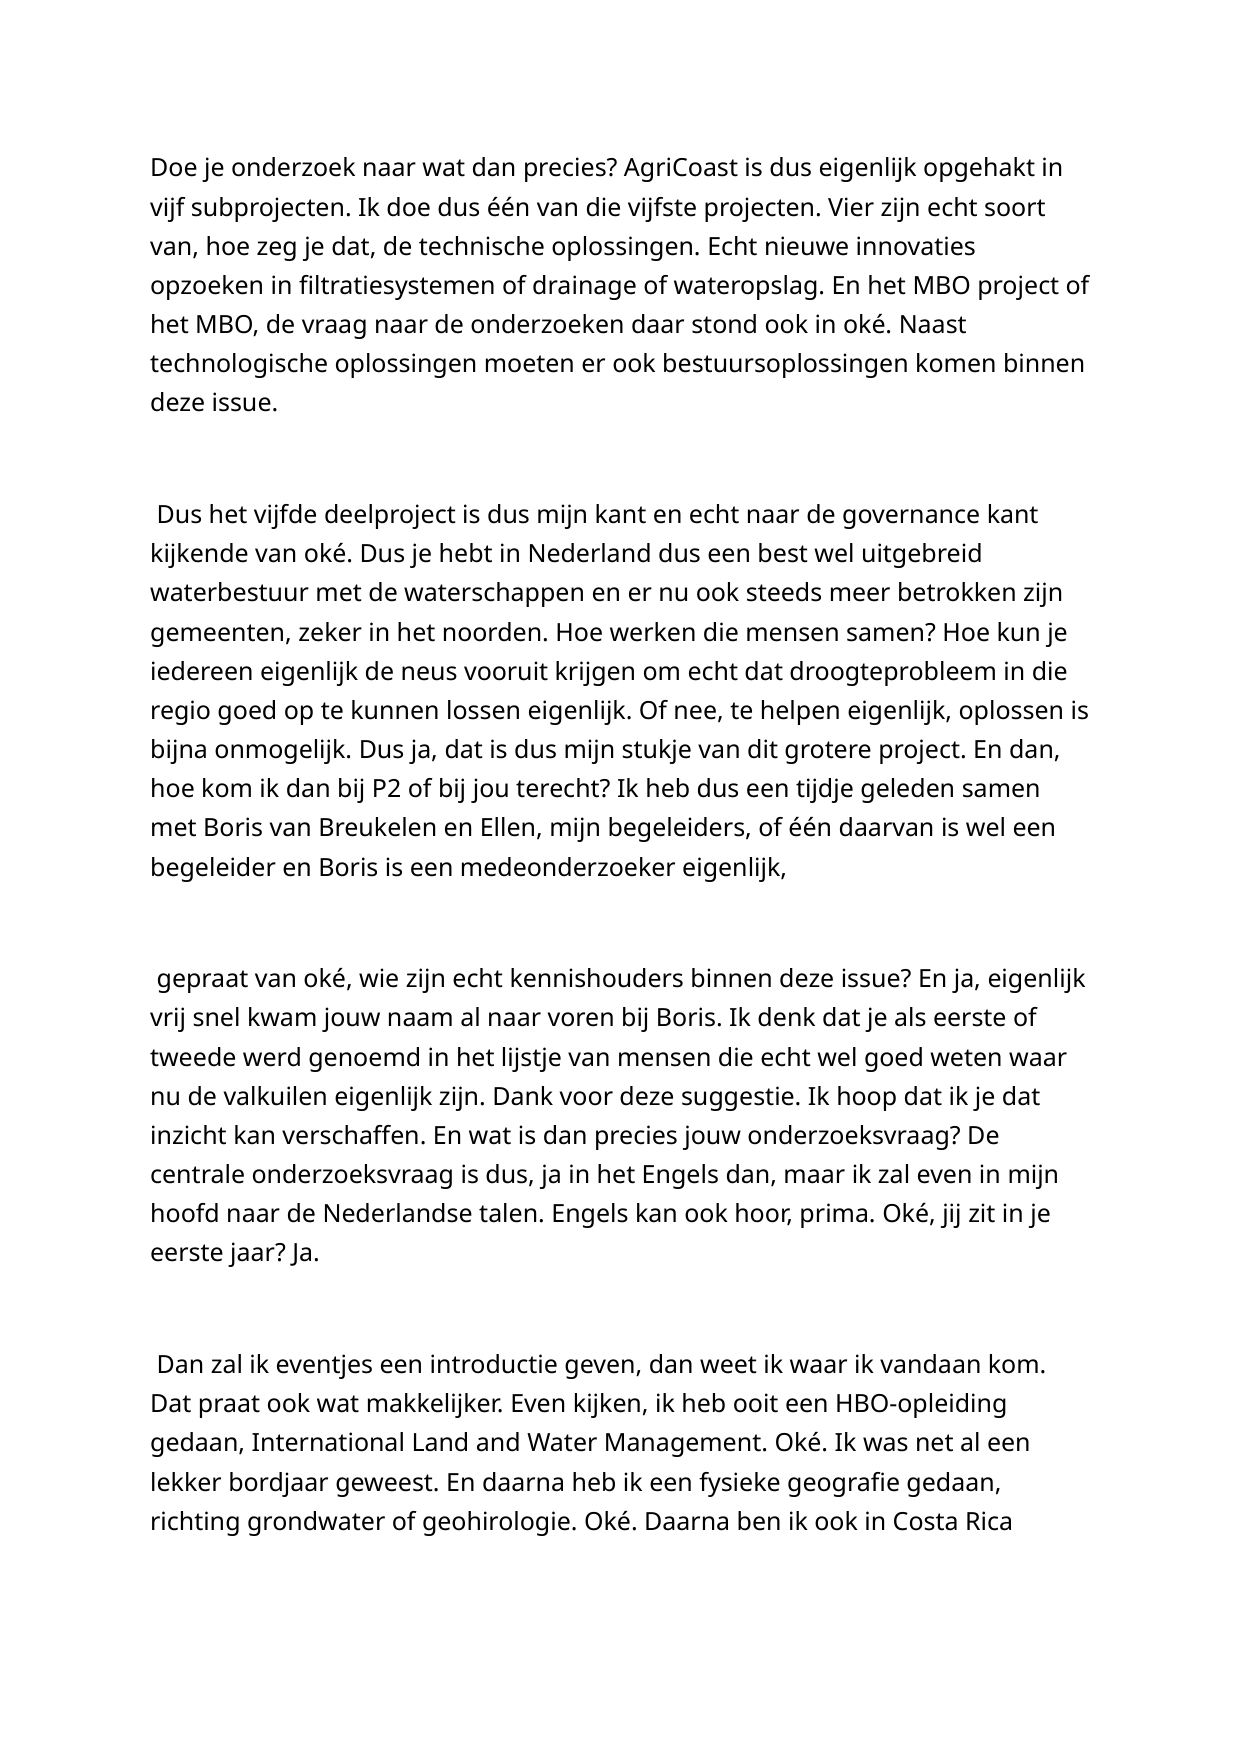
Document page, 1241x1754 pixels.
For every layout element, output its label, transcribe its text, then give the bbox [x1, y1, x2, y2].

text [150, 150, 1090, 419]
text gepraat van oké, wie zijn echt kennishouders binnen deze issue? En ja, eigenlijk vrij snel kwam jouw naam al naar voren bij Boris. Ik denk dat je als eerste of tweede werd genoemd in het lijstje van mensen die echt wel goed weten waar nu de valkuilen eigenlijk zijn. Dank voor deze suggestie. Ik hoop dat ik je dat inzicht kan verschaffen. En wat is dan precies jouw onderzoeksvraag? De centrale onderzoeksvraag is dus, ja in het Engels dan, maar ik zal even in mijn hoofd naar de Nederlandse talen. Engels kan ook hoor, prima. Oké, jij zit in je eerste jaar? Ja. [150, 961, 1090, 1269]
text Dus het vijfde deelproject is dus mijn kant en echt naar de governance kant kijkende van oké. Dus je hebt in Nederland dus een best wel uitgebreid waterbestuur met de waterschappen en er nu ook steeds meer betrokken zijn gemeenten, zeker in het noorden. Hoe werken die mensen samen? Hoe kun je iedereen eigenlijk de neus vooruit krijgen om echt dat droogteprobleem in die regio goed op te kunnen lossen eigenlijk. Of nee, te helpen eigenlijk, oplossen is bijna onmogelijk. Dus ja, dat is dus mijn stukje van dit grotere project. En dan, hoe kom ik dan bij P2 of bij jou terecht? Ik heb dus een tijdje geleden samen met Boris van Breukelen en Ellen, mijn begeleiders, of één daarvan is wel een begeleider en Boris is een medeonderzoeker eigenlijk, [150, 497, 1090, 883]
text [150, 1347, 1090, 1537]
